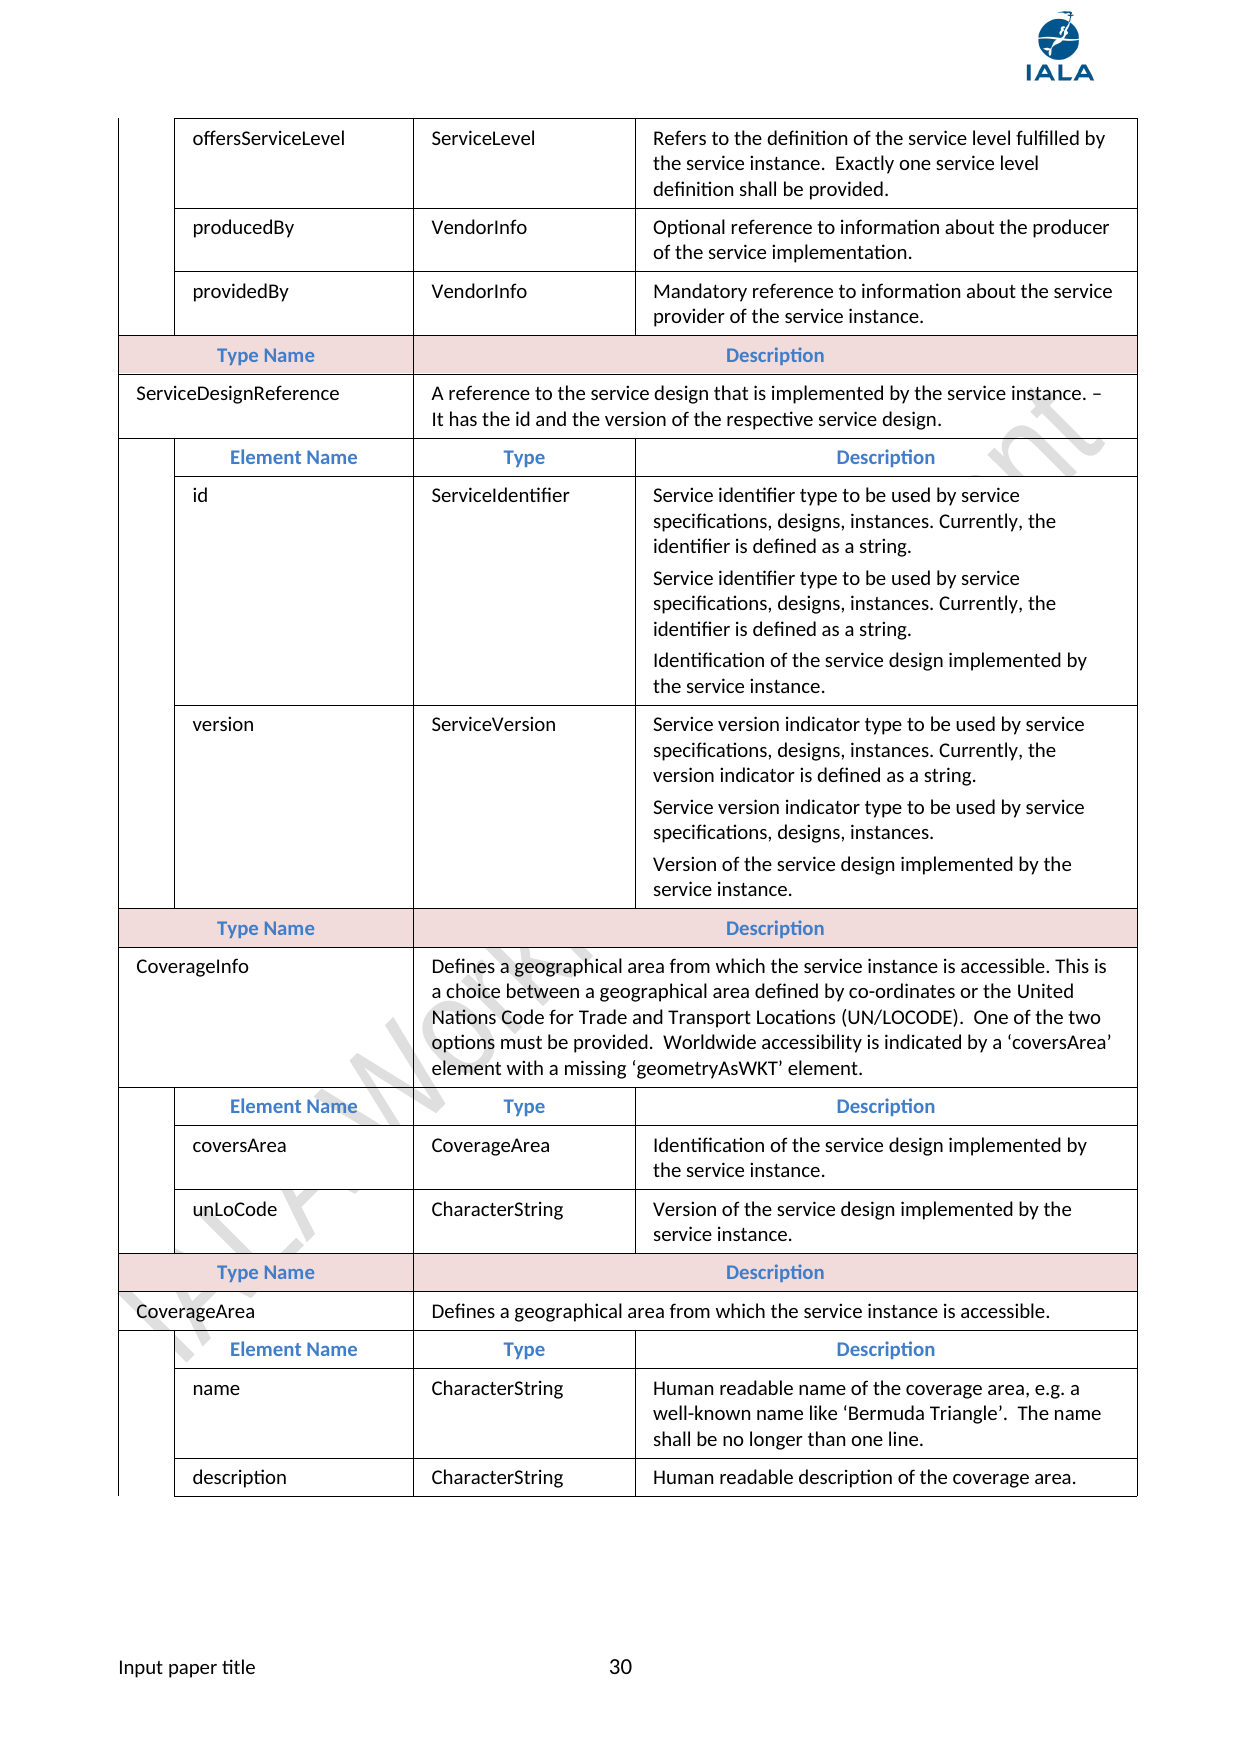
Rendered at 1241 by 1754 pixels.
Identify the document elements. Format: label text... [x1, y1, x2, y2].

table_cell id [175, 477, 413, 705]
table_cell Service identifier type to be used by service specifications, designs, instances. Currently, the identifier is defined as a string. Service identifier type to be used by service specifications, designs, instances. Currently, the identifier is defined as a string. Identification of the service design implemented by the service instance. [636, 477, 1137, 705]
table_cell Element Name [175, 439, 413, 476]
table_cell Type [414, 1088, 635, 1125]
table_cell name [175, 1369, 413, 1457]
table_cell Optional reference to information about the producer of the service implementation. [636, 209, 1137, 271]
table_cell Human readable name of the coverage area, e.g. a well-known name like ‘Bermuda Triangle’. The name shall be no longer than one line. [636, 1369, 1137, 1457]
picture [1011, 3, 1106, 96]
table_cell Description [414, 909, 1137, 947]
table_cell Type Name [119, 1254, 413, 1291]
table_cell version [175, 706, 413, 908]
table_cell coversArea [175, 1126, 413, 1189]
table_cell unLoCode [175, 1190, 413, 1253]
table_cell Element Name [175, 1088, 413, 1125]
table_cell CharacterString [414, 1190, 635, 1253]
table_cell A reference to the service design that is implemented by the service instance. – It has the id and the version of the respective service design. [414, 375, 1137, 437]
table_cell Type Name [119, 336, 413, 373]
table_cell ServiceLevel [414, 119, 635, 207]
table_cell VendorInfo [414, 209, 635, 271]
table_cell CoverageArea [414, 1126, 635, 1189]
table_cell CharacterString [414, 1459, 635, 1496]
table_cell ServiceVersion [414, 706, 635, 908]
table_cell Type Name [119, 909, 413, 947]
table_cell providedBy [175, 272, 413, 335]
table_cell ServiceIdentifier [414, 477, 635, 705]
table_cell description [175, 1459, 413, 1496]
table_cell VendorInfo [414, 272, 635, 335]
table_cell Mandatory reference to information about the service provider of the service instance. [636, 272, 1137, 335]
table_cell Type [414, 439, 635, 476]
table_cell Human readable description of the coverage area. [636, 1459, 1137, 1496]
table_cell Description [636, 1331, 1137, 1368]
table_cell offersServiceLevel [175, 119, 413, 207]
table_cell [119, 1088, 174, 1253]
table_cell Description [414, 336, 1137, 373]
table_cell Defines a geographical area from which the service instance is accessible. [414, 1292, 1137, 1330]
table_cell [119, 439, 174, 908]
table_cell Version of the service design implemented by the service instance. [636, 1190, 1137, 1253]
table_cell producedBy [175, 209, 413, 271]
table_cell Description [636, 439, 1137, 476]
table_cell Type [414, 1331, 635, 1368]
table_cell [119, 1331, 174, 1496]
table_cell Element Name [175, 1331, 413, 1368]
table_cell Description [414, 1254, 1137, 1291]
table_cell Service version indicator type to be used by service specifications, designs, instances. Currently, the version indicator is defined as a string. Service version indicator type to be used by service specifications, designs, instances. Version of the service design implemented by the service instance. [636, 706, 1137, 908]
table_cell Identification of the service design implemented by the service instance. [636, 1126, 1137, 1189]
table_cell Defines a geographical area from which the service instance is accessible. This is a choice between a geographical area defined by co-ordinates or the United Nations Code for Trade and Transport Locations (UN/LOCODE). One of the two options must be provided. Worldwide accessibility is indicated by a ‘coversArea’ element with a missing ‘geometryAsWKT’ element. [414, 948, 1137, 1087]
table_cell Description [636, 1088, 1137, 1125]
table_cell CoverageArea [119, 1292, 413, 1330]
table_cell CoverageInfo [119, 948, 413, 1087]
table_cell ServiceDesignReference [119, 375, 413, 437]
table_cell CharacterString [414, 1369, 635, 1457]
table_cell Refers to the definition of the service level fulfilled by the service instance. Exactly one service level definition shall be provided. [636, 119, 1137, 207]
